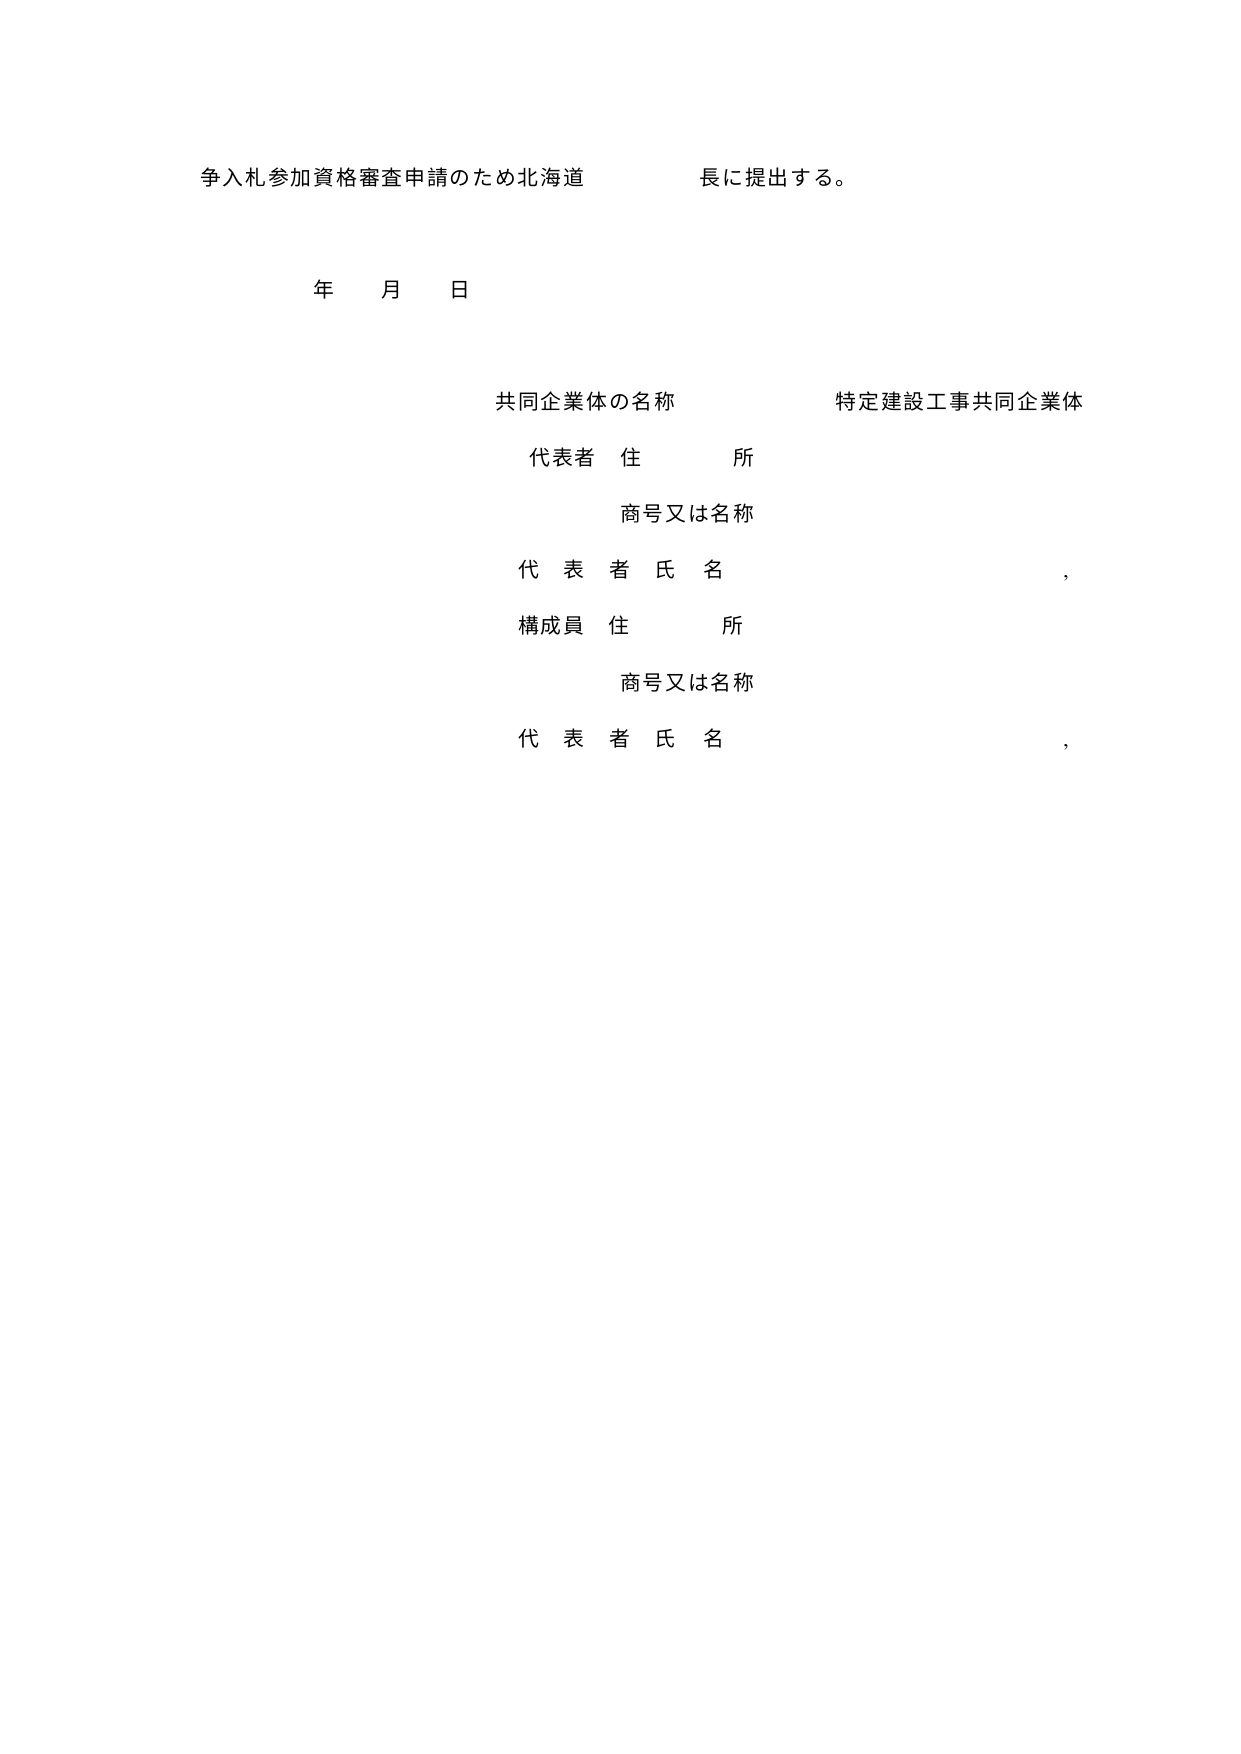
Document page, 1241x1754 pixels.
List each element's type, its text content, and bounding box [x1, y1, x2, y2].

text 共同企業体の名称 特定建設工事共同企業体 [154, 373, 1086, 429]
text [178, 148, 1062, 204]
text 代表者 住 所 [154, 429, 904, 485]
text 代表者氏名 [154, 541, 1086, 597]
text 代表者氏名 [154, 709, 1086, 765]
text 商号又は名称 [154, 653, 995, 709]
text 年 月 日 [154, 261, 1086, 317]
text 商号又は名称 [154, 485, 995, 541]
text 構成員 住 所 [154, 597, 995, 653]
